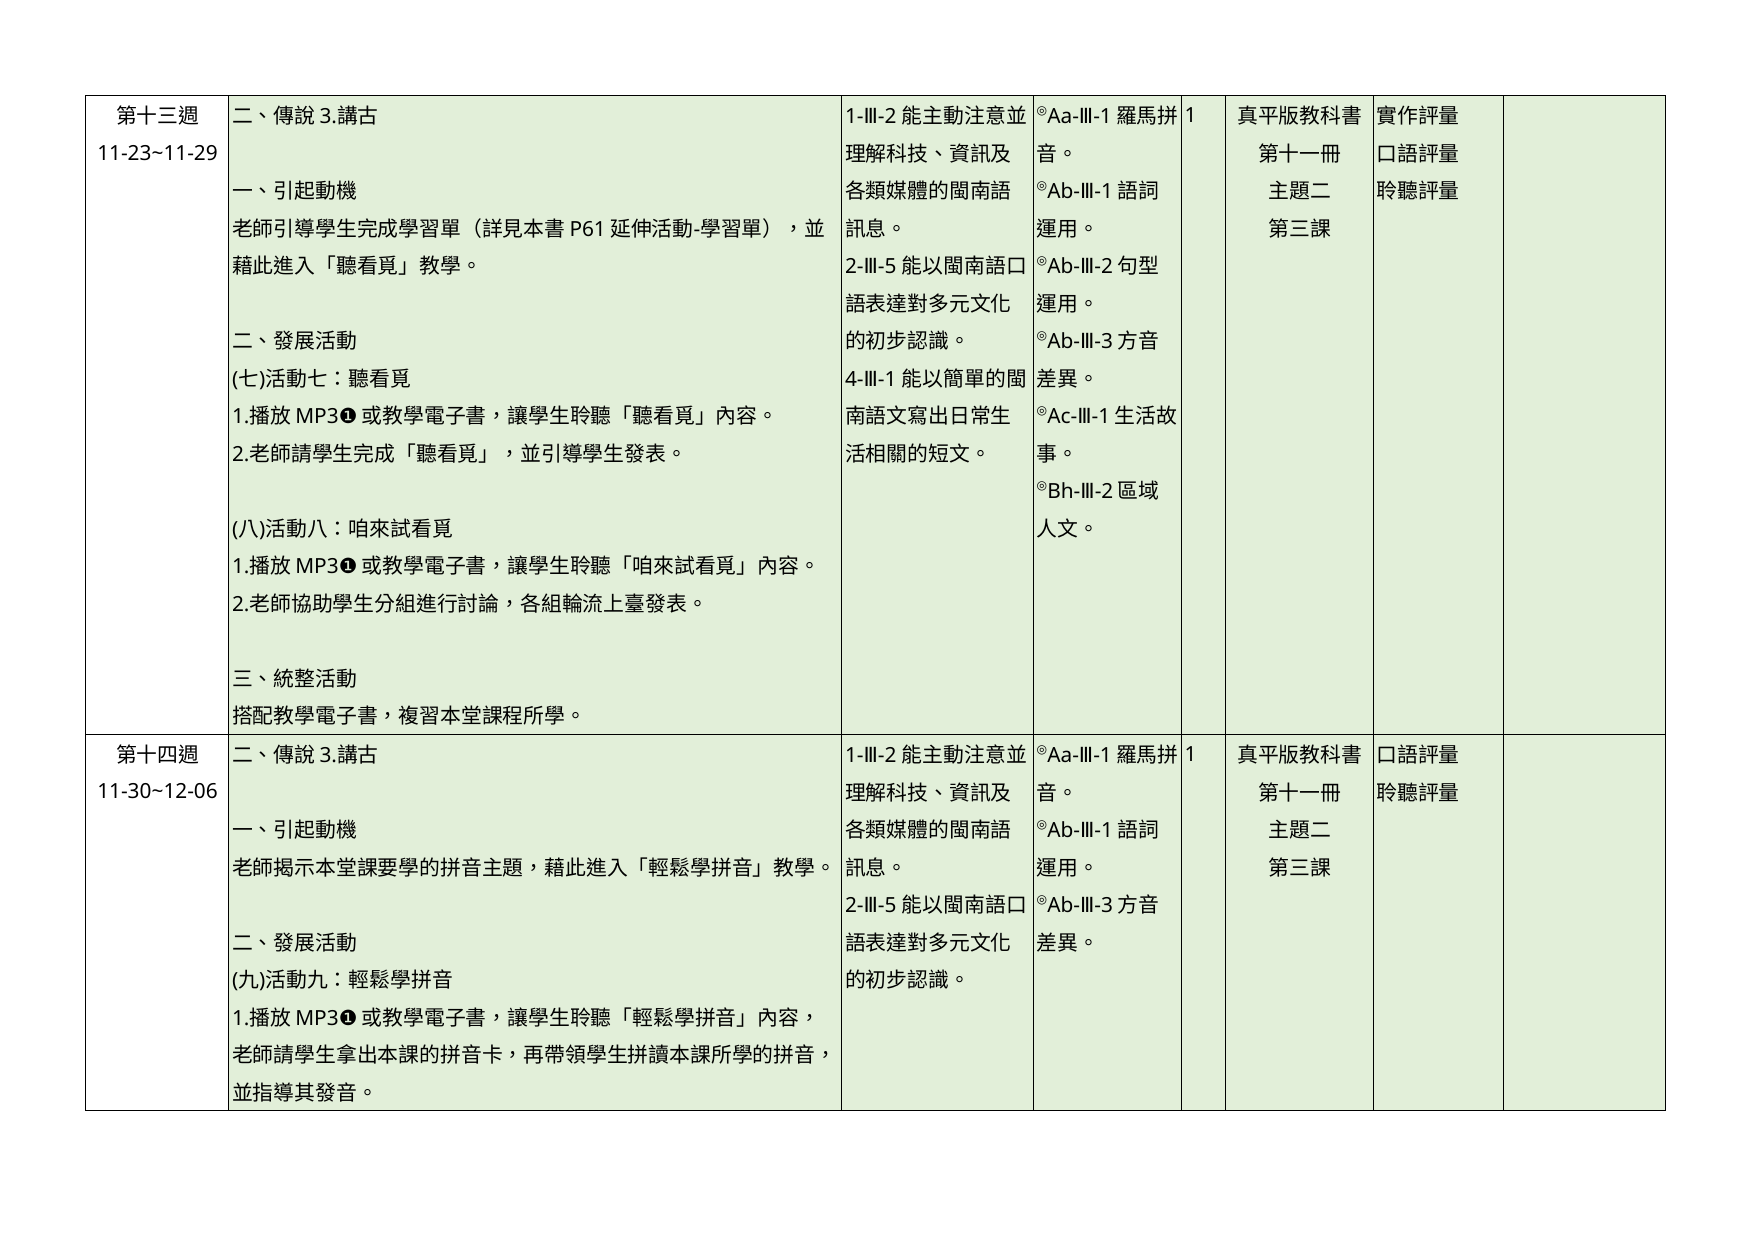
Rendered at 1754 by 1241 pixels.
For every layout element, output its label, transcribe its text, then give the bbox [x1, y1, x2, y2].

table_cell 1 [1182, 735, 1225, 1110]
table_cell 1-Ⅲ-2 能主動注意並理解科技、資訊及各類媒體的閩南語訊息。 2-Ⅲ-5 能以閩南語口語表達對多元文化的初步認識。 4-Ⅲ-1 能以簡單的閩南語文寫出日常生活相關的短文。 [842, 96, 1033, 734]
table_cell [1504, 735, 1665, 1110]
table_cell 口語評量 聆聽評量 [1374, 735, 1503, 1110]
table_cell 二、傳說3.講古 一、引起動機 老師引導學生完成學習單（詳見本書P61延伸活動-學習單），並藉此進入「聽看覓」教學。 二、發展活動 (七)活動七：聽看覓 1.播放MP3❶或教學電子書，讓學生聆聽「聽看覓」內容。 2.老師請學生完成「聽看覓」，並引導學生發表。 (八)活動八：咱來試看覓 1.播放MP3❶或教學電子書，讓學生聆聽「咱來試看覓」內容。 2.老師協助學生分組進行討論，各組輪流上臺發表。 三、統整活動 搭配教學電子書，複習本堂課程所學。 [229, 96, 841, 734]
table_cell ◎Aa-Ⅲ-1羅馬拼音。 ◎Ab-Ⅲ-1語詞運用。 ◎Ab-Ⅲ-2句型運用。 ◎Ab-Ⅲ-3方音差異。 ◎Ac-Ⅲ-1生活故事。 ◎Bh-Ⅲ-2區域人文。 [1034, 96, 1181, 734]
table_cell 實作評量 口語評量 聆聽評量 [1374, 96, 1503, 734]
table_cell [842, 735, 1033, 1110]
table_cell 真平版教科書第十一冊 主題二 第三課 [1226, 96, 1373, 734]
table_cell [1504, 96, 1665, 734]
table_cell 第十三週 11-23~11-29 [86, 96, 228, 734]
table_cell 真平版教科書第十一冊 主題二 第三課 [1226, 735, 1373, 1110]
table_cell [229, 735, 841, 1110]
table_cell 1 [1182, 96, 1225, 734]
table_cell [1034, 735, 1181, 1110]
table_cell 第十四週 11-30~12-06 [86, 735, 228, 1110]
